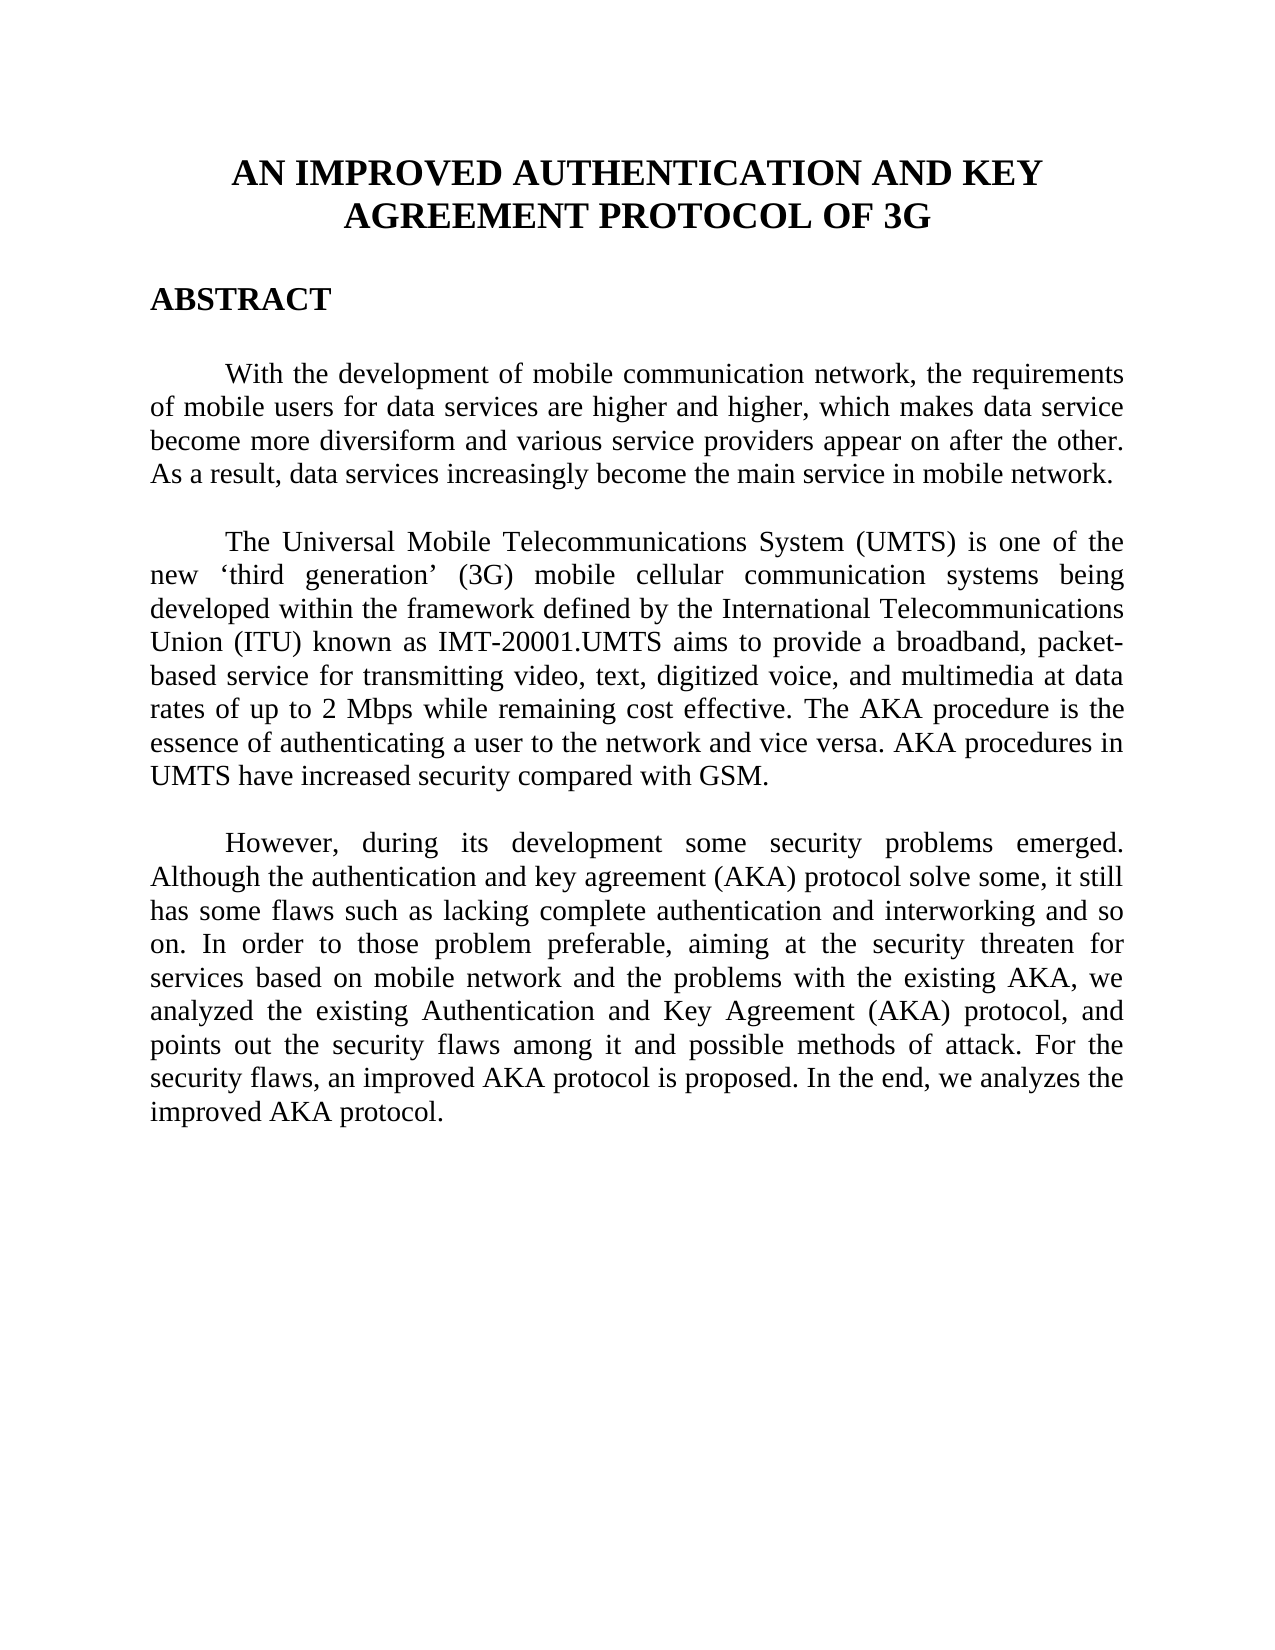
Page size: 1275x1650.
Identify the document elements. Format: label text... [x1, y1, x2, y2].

text With the development of mobile communication network, the requirements of mobile users for data services are higher and higher, which makes data service become more diversiform and various service providers appear on after the other. As a result, data services increasingly become the main service in mobile network. [150, 356, 1125, 490]
text The Universal Mobile Telecommunications System (UMTS) is one of the new ‘third generation’ (3G) mobile cellular communication systems being developed within the framework defined by the International Telecommunications Union (ITU) known as IMT-20001.UMTS aims to provide a broadband, packet-based service for transmitting video, text, digitized voice, and multimedia at data rates of up to 2 Mbps while remaining cost effective. The AKA procedure is the essence of authenticating a user to the network and vice versa. AKA procedures in UMTS have increased security compared with GSM. [150, 524, 1125, 792]
text AN IMPROVED AUTHENTICATION AND KEY AGREEMENT PROTOCOL OF 3G [150, 150, 1125, 236]
title ABSTRACT [150, 279, 1125, 318]
text However, during its development some security problems emerged. Although the authentication and key agreement (AKA) protocol solve some, it still has some flaws such as lacking complete authentication and interworking and so on. In order to those problem preferable, aiming at the security threaten for services based on mobile network and the problems with the existing AKA, we analyzed the existing Authentication and Key Agreement (AKA) protocol, and points out the security flaws among it and possible methods of attack. For the security flaws, an improved AKA protocol is proposed. In the end, we analyzes the improved AKA protocol. [150, 826, 1125, 1127]
